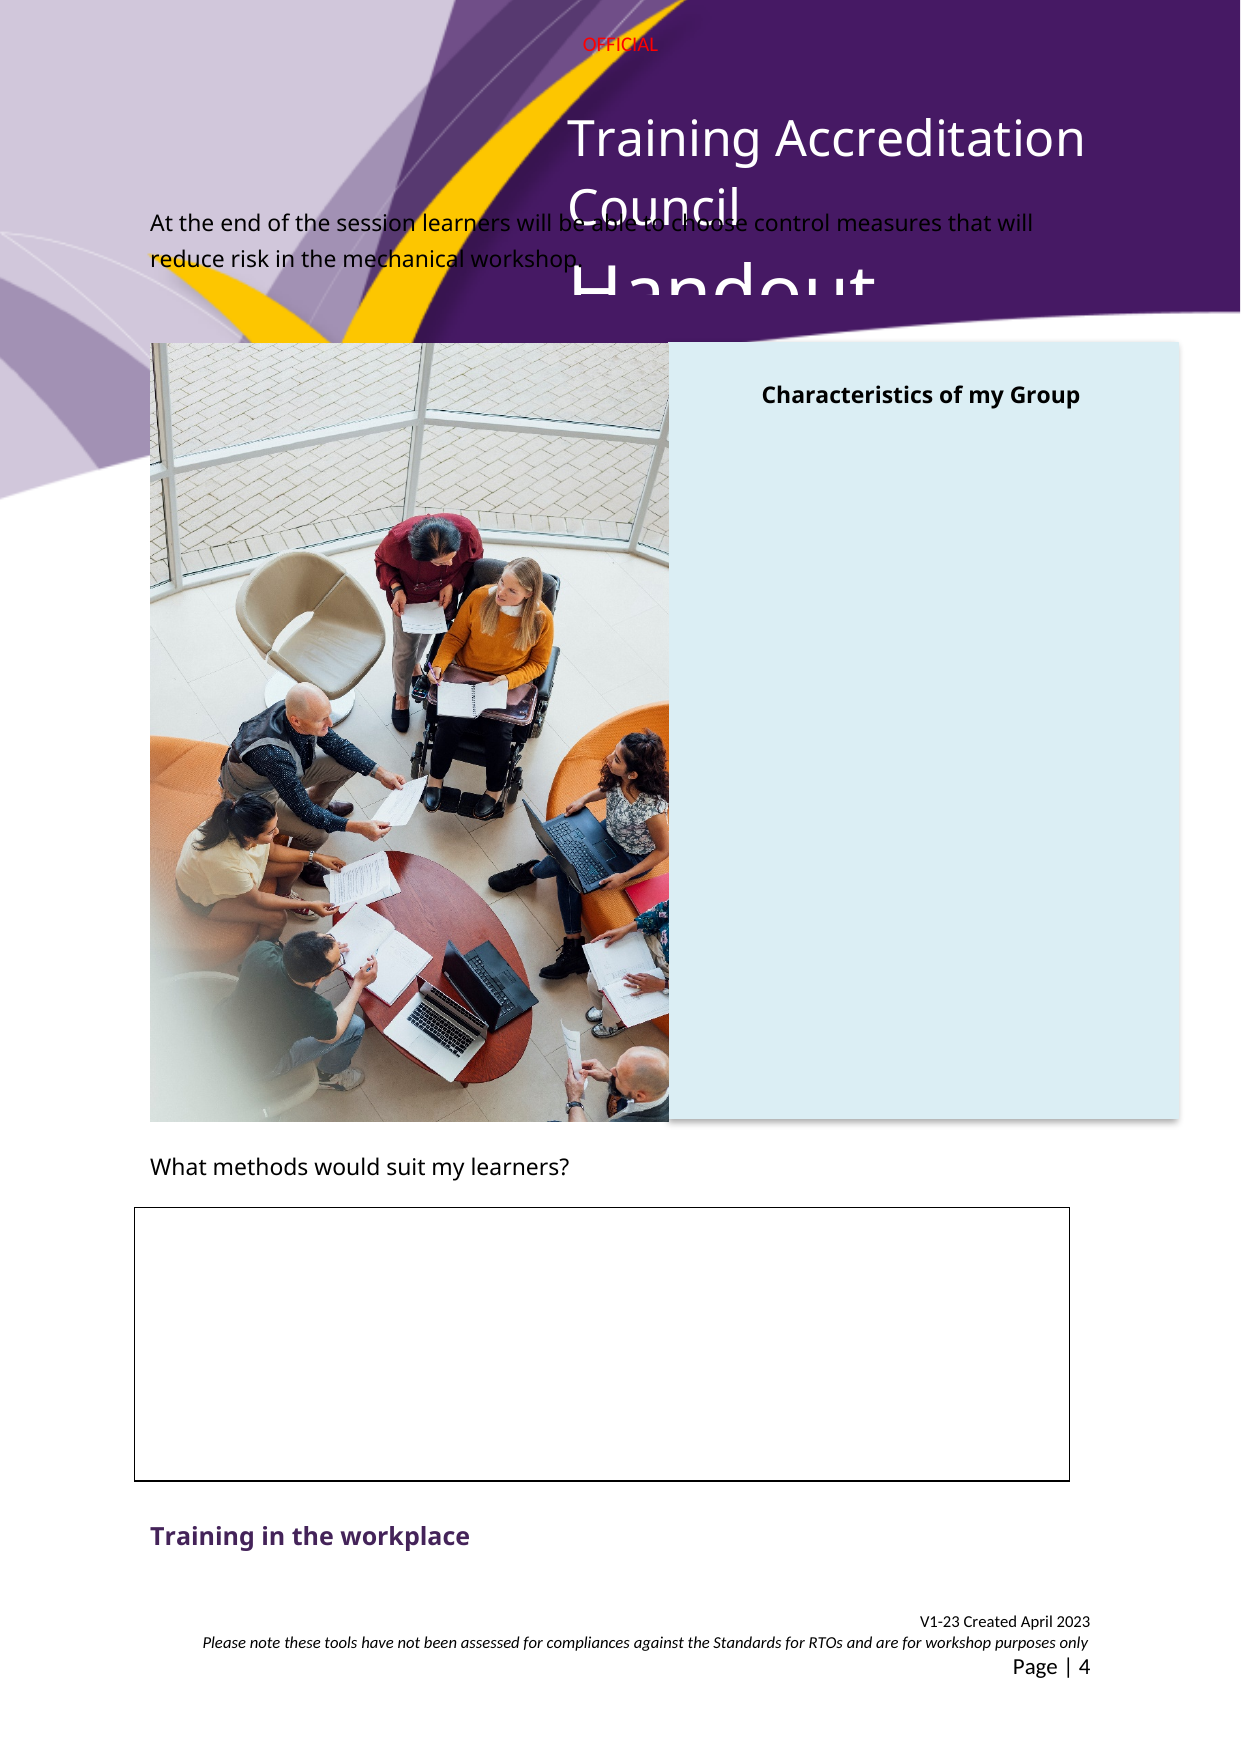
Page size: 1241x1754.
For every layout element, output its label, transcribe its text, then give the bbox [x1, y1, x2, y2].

text What methods would suit my learners? [150, 1151, 1090, 1182]
picture [0, 0, 1241, 1122]
subtitle Training in the workplace [150, 1208, 1090, 1553]
text At the end of the session learners will be able to choose control measures that will reduce risk in the mechanical workshop. [150, 207, 1090, 274]
